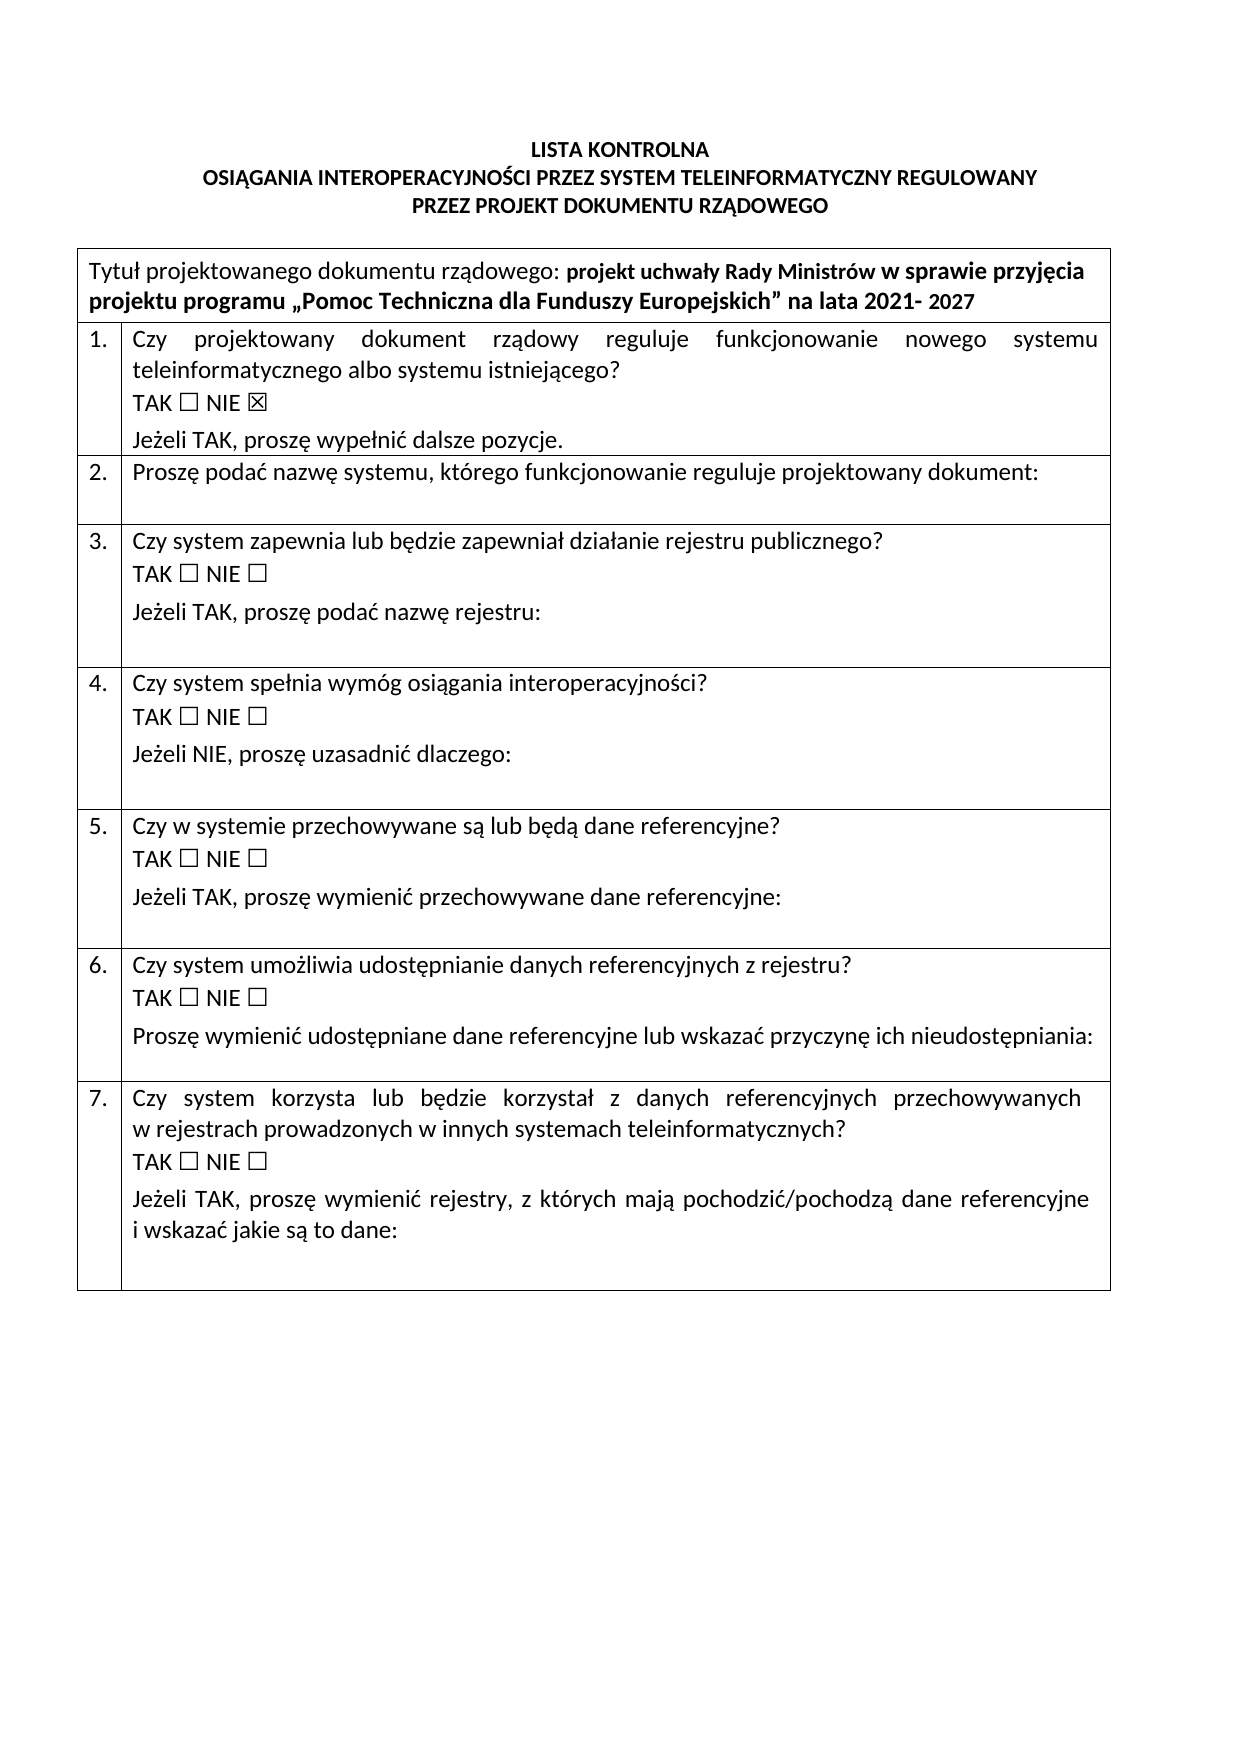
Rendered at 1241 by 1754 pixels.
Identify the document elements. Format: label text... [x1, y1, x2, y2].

table_cell [78, 456, 121, 524]
table_cell Czy system korzysta lub będzie korzystał z danych referencyjnych przechowywanych w rejestrach prowadzonych w innych systemach teleinformatycznych? TAK NIE Jeżeli TAK, proszę wymienić rejestry, z których mają pochodzić/pochodzą dane referencyjne i wskazać jakie są to dane: [122, 1082, 1110, 1290]
table_cell [78, 525, 121, 667]
table_cell [78, 668, 121, 809]
table_cell Czy system zapewnia lub będzie zapewniał działanie rejestru publicznego? TAK NIE Jeżeli TAK, proszę podać nazwę rejestru: [122, 525, 1110, 667]
table_header Tytuł projektowanego dokumentu rządowego: projekt uchwały Rady Ministrów w sprawie przyjęcia projektu programu „Pomoc Techniczna dla Funduszy Europejskich” na lata 2021- 2027 [78, 249, 1110, 322]
text LISTA KONTROLNA OSIĄGANIA INTEROPERACYJNOŚCI PRZEZ SYSTEM TELEINFORMATYCZNY REGULOWANY [89, 136, 1152, 192]
table_cell [78, 949, 121, 1081]
table_cell [78, 323, 121, 455]
text PRZEZ PROJEKT DOKUMENTU RZĄDOWEGO [89, 192, 1152, 219]
table_cell [78, 1082, 121, 1290]
table_cell Czy w systemie przechowywane są lub będą dane referencyjne? TAK NIE Jeżeli TAK, proszę wymienić przechowywane dane referencyjne: [122, 810, 1110, 948]
table_cell Proszę podać nazwę systemu, którego funkcjonowanie reguluje projektowany dokument: [122, 456, 1110, 524]
table_cell [78, 810, 121, 948]
table_cell Czy projektowany dokument rządowy reguluje funkcjonowanie nowego systemu teleinformatycznego albo systemu istniejącego? TAK NIE Jeżeli TAK, proszę wypełnić dalsze pozycje. [122, 323, 1110, 455]
table_cell Czy system umożliwia udostępnianie danych referencyjnych z rejestru? TAK NIE Proszę wymienić udostępniane dane referencyjne lub wskazać przyczynę ich nieudostępniania: [122, 949, 1110, 1081]
table_cell Czy system spełnia wymóg osiągania interoperacyjności? TAK NIE Jeżeli NIE, proszę uzasadnić dlaczego: [122, 668, 1110, 809]
